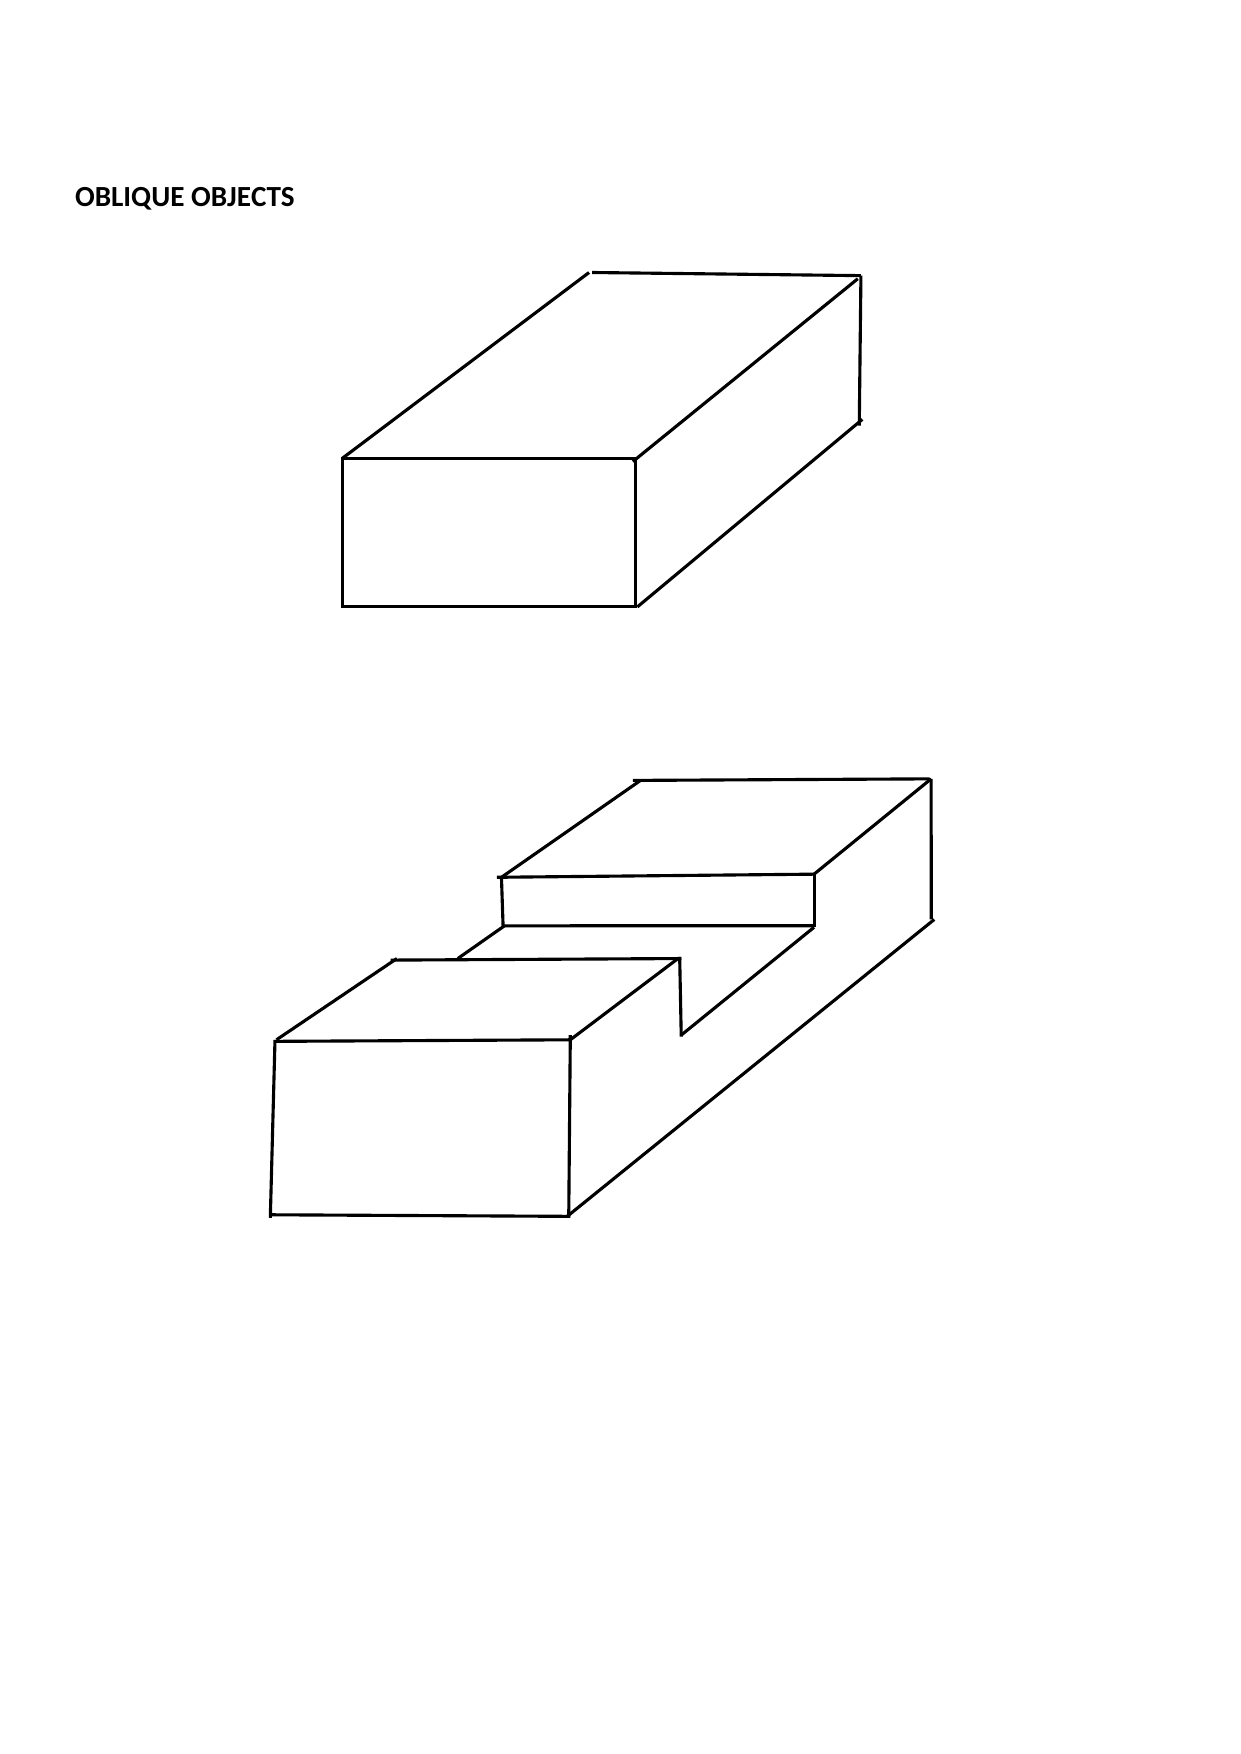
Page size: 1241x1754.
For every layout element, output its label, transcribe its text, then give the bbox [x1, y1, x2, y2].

text OBLIQUE OBJECTS [75, 178, 1165, 213]
